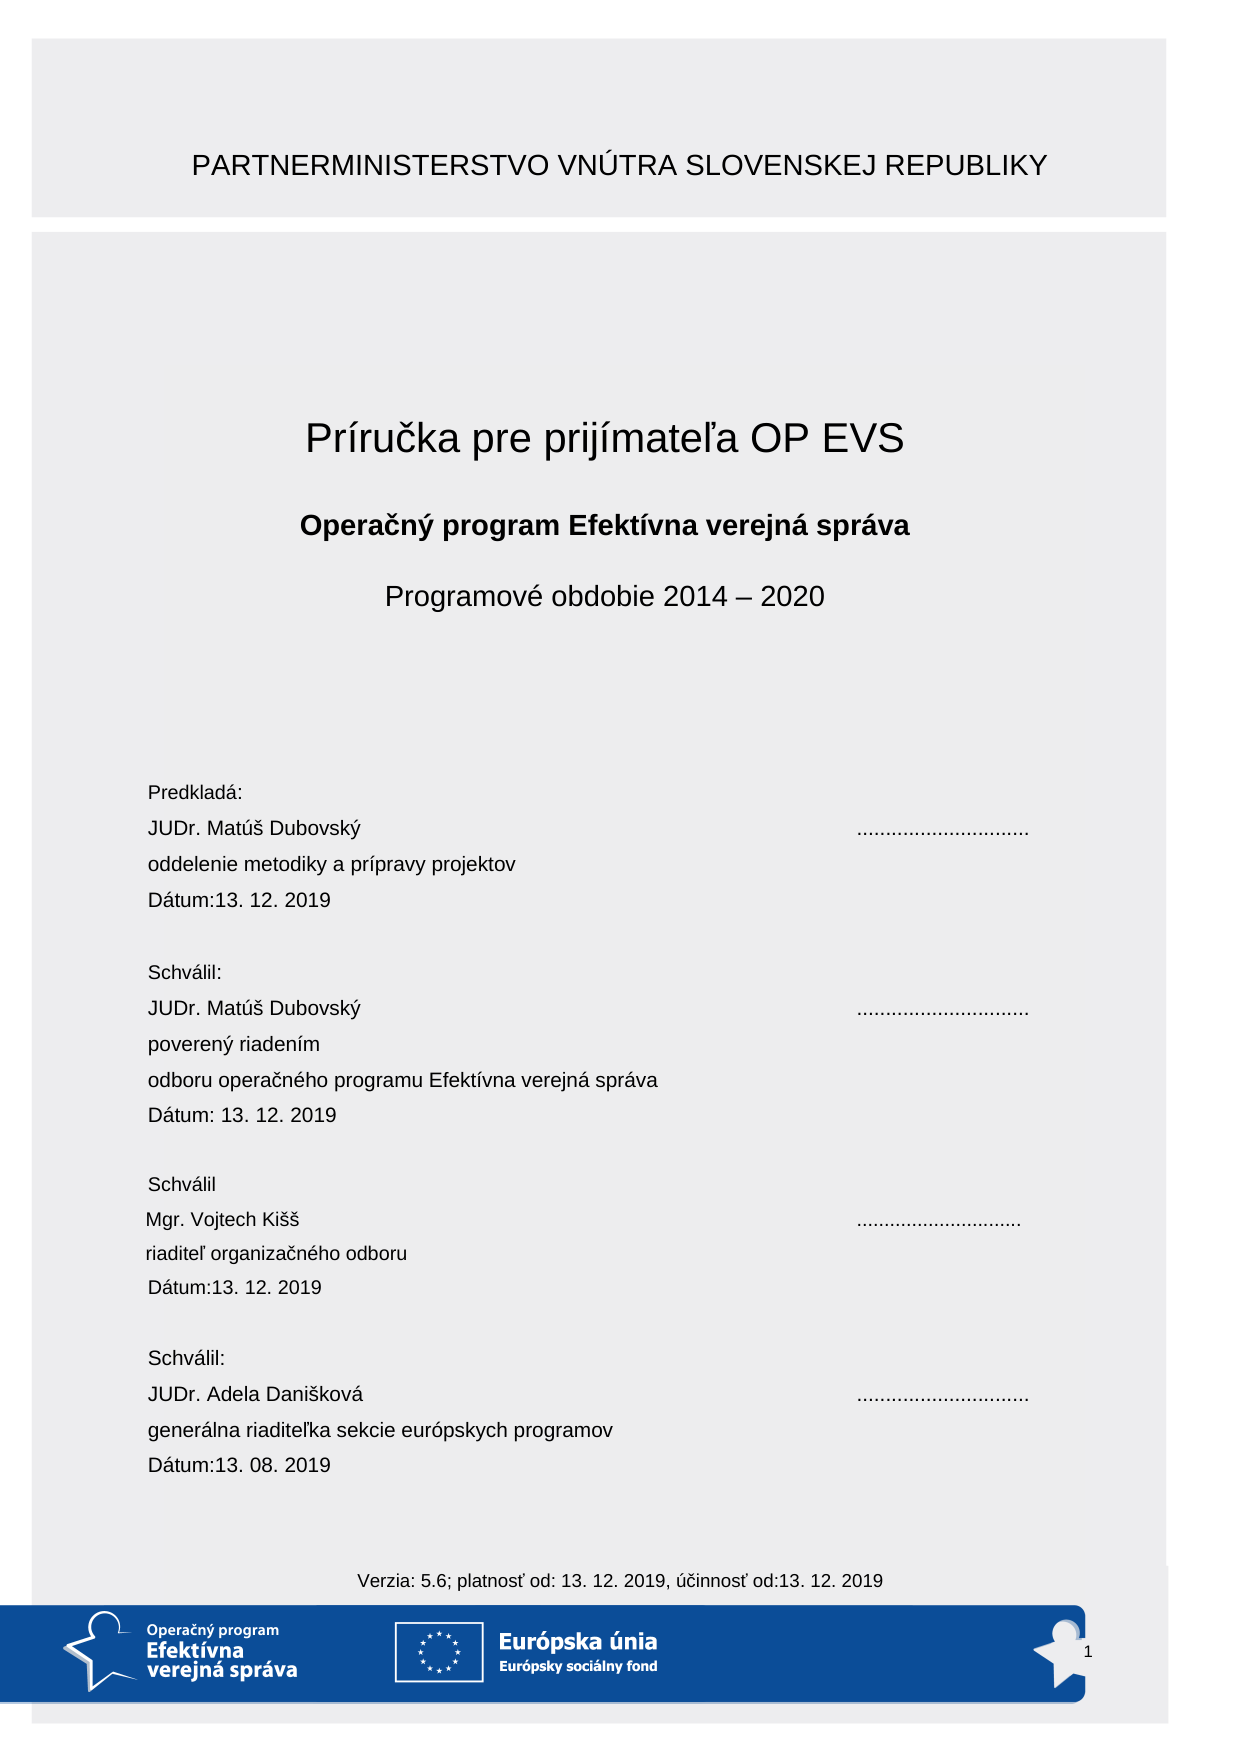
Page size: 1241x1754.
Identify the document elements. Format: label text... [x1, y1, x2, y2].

text Mgr. Vojtech Kišš .............................. [74, 1207, 1092, 1230]
text Dátum:13. 08. 2019 [148, 1453, 1092, 1477]
text Operačný program Efektívna verejná správa [148, 508, 1062, 541]
text partnerMINISTERSTVO VNÚTRA SLOVENSKEJ REPUBLIKY [148, 148, 1092, 181]
text riaditeľ organizačného odboru [74, 1241, 1092, 1264]
text Dátum:13. 12. 2019 [148, 888, 1092, 912]
text Programové obdobie 2014 – 2020 [148, 579, 1062, 612]
text Dátum: 13. 12. 2019 [148, 1103, 1092, 1127]
text generálna riaditeľka sekcie európskych programov [148, 1417, 1092, 1441]
text poverený riadením [148, 1031, 1092, 1055]
text Schválil [148, 1173, 1092, 1196]
text JUDr. Matúš Dubovský .............................. [148, 996, 1092, 1019]
text Dátum:13. 12. 2019 [148, 1276, 1092, 1298]
text Schválil: [148, 1346, 1092, 1369]
text Schválil: [148, 959, 1092, 983]
text Predkladá: [148, 780, 1092, 804]
text odboru operačného programu Efektívna verejná správa [148, 1067, 1092, 1091]
picture [0, 9, 1221, 1754]
text JUDr. Matúš Dubovský .............................. [148, 816, 1092, 840]
text Príručka pre prijímateľa OP EVS [148, 414, 1062, 462]
text oddelenie metodiky a prípravy projektov [148, 852, 1092, 876]
text Verzia: 5.6; platnosť od: 13. 12. 2019, účinnosť od:13. 12. 2019 [148, 1569, 1092, 1591]
text JUDr. Adela Danišková .............................. [148, 1381, 1092, 1405]
